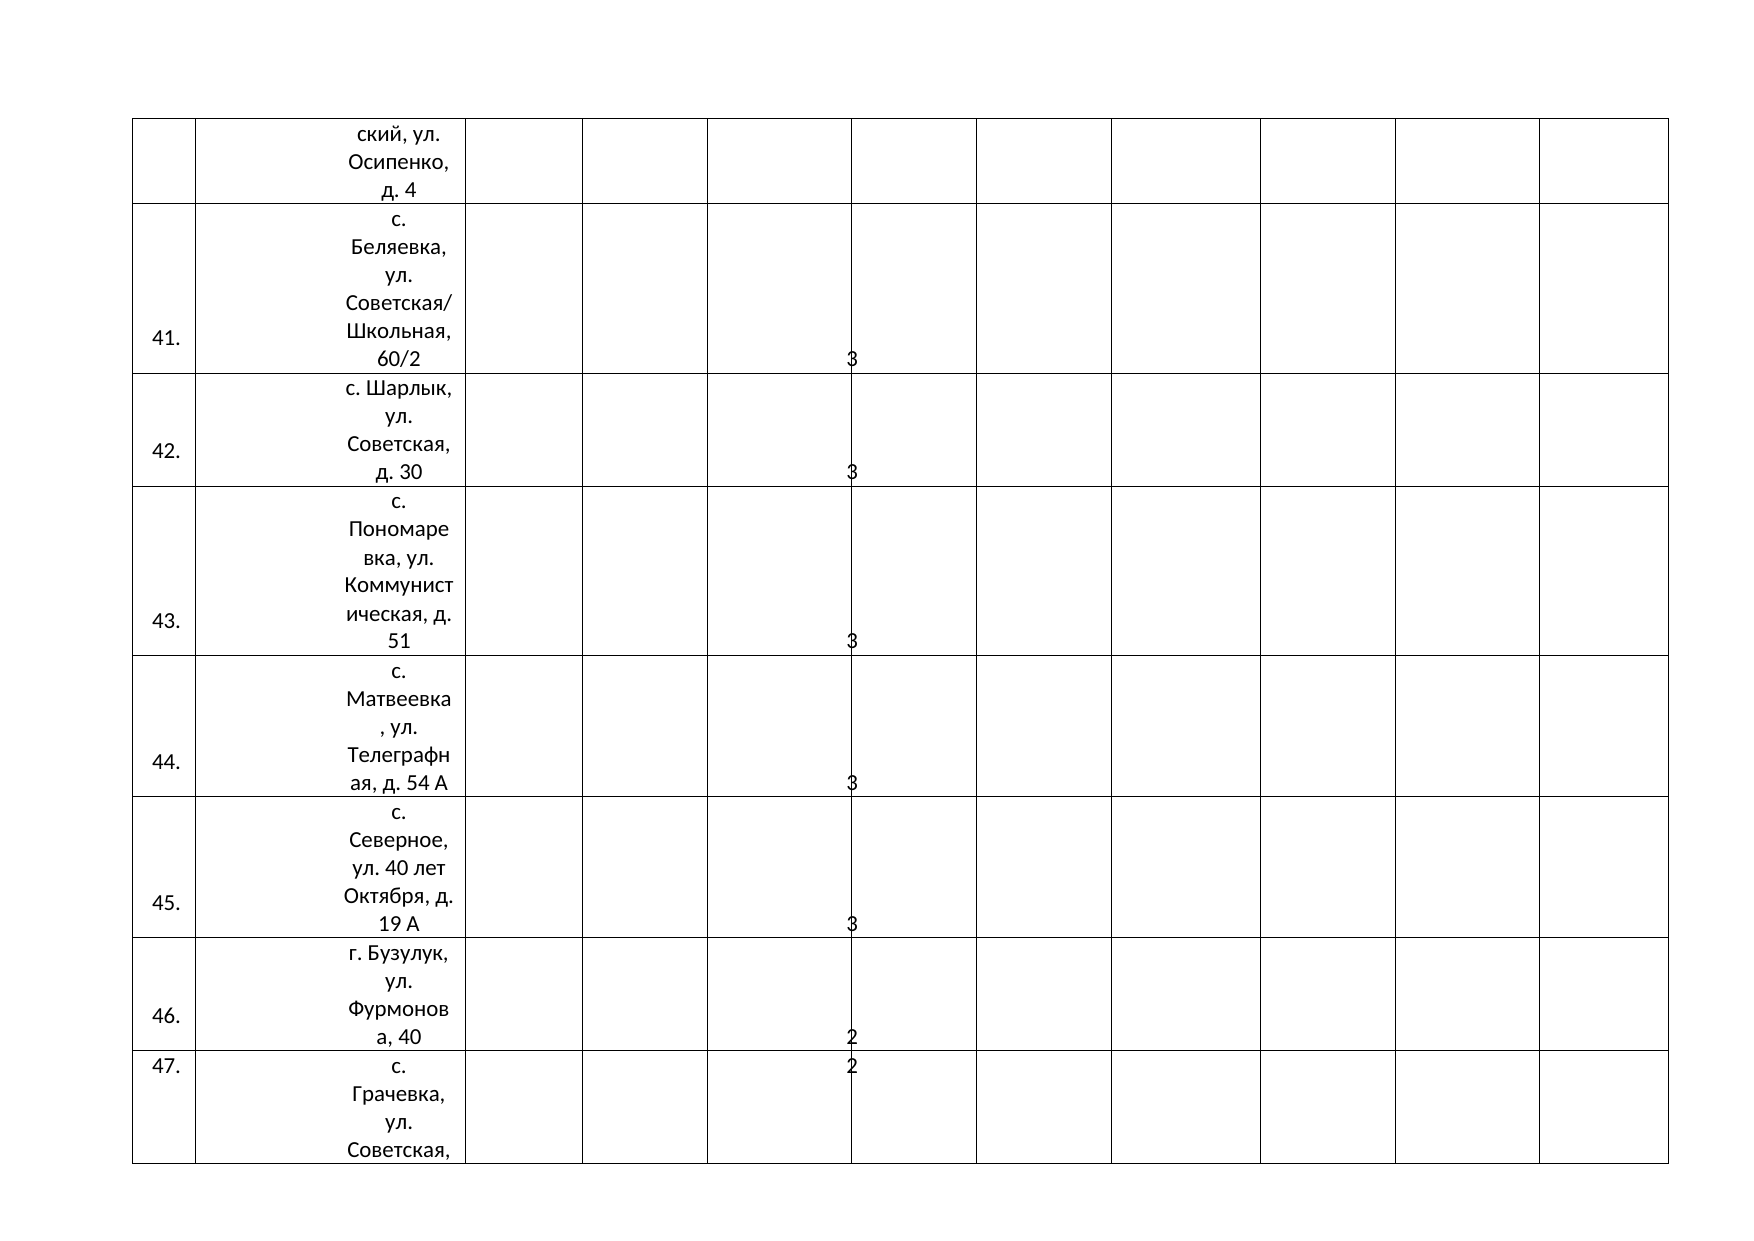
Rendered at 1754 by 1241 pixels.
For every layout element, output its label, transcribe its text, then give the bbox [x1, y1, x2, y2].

table_cell [1112, 487, 1260, 655]
table_cell [583, 797, 707, 937]
table_cell [133, 1051, 195, 1163]
table_cell 1 [977, 204, 1111, 372]
table_cell 3 [708, 374, 851, 486]
table_cell [133, 204, 195, 372]
table_cell [1396, 656, 1539, 796]
table_cell [1540, 374, 1668, 486]
table_cell 2 [708, 1051, 851, 1163]
table_cell [583, 656, 707, 796]
table_cell с. Матвеевка, ул. Телеграфная, д. 54 А [196, 656, 465, 796]
table_cell 1 [977, 938, 1111, 1050]
table_cell 1 [1261, 797, 1395, 937]
table_cell [1396, 204, 1539, 372]
table_cell [583, 938, 707, 1050]
table_cell 3 [708, 487, 851, 655]
table_cell [1112, 797, 1260, 937]
table_cell 1 [466, 938, 582, 1050]
table_cell [852, 1051, 976, 1163]
table_cell [583, 487, 707, 655]
table_cell 1 [466, 656, 582, 796]
table_cell [1540, 487, 1668, 655]
table_cell [1112, 656, 1260, 796]
table_cell 2 [708, 119, 851, 203]
table_cell [852, 656, 976, 796]
table_cell 1 [977, 119, 1111, 203]
table_cell 1 [977, 487, 1111, 655]
table_cell 1 [466, 374, 582, 486]
table_cell [1396, 374, 1539, 486]
table_cell 1 [977, 1051, 1111, 1163]
table_cell [1112, 938, 1260, 1050]
table_cell г. Бузулук, ул. Фурмонова, 40 [196, 938, 465, 1050]
table_cell 1 [1261, 374, 1395, 486]
table_cell 3 [708, 656, 851, 796]
table_cell [583, 119, 707, 203]
table_cell [1540, 797, 1668, 937]
table_cell [1396, 797, 1539, 937]
table_cell [1540, 1051, 1668, 1163]
table_cell [852, 938, 976, 1050]
table_cell [1112, 374, 1260, 486]
table_cell с. Беляевка, ул. Советская/Школьная, 60/2 [196, 204, 465, 372]
table_cell [1540, 656, 1668, 796]
table_cell 1 [1261, 487, 1395, 655]
table_cell 0 [466, 1051, 582, 1163]
table_cell [1112, 204, 1260, 372]
table_cell [1540, 204, 1668, 372]
table_cell [583, 374, 707, 486]
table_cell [196, 119, 465, 203]
table_cell 1 [1261, 1051, 1395, 1163]
table_cell 3 [708, 797, 851, 937]
table_cell [852, 204, 976, 372]
table_cell [852, 374, 976, 486]
table_cell 3 [708, 204, 851, 372]
table_cell [1540, 938, 1668, 1050]
table_cell 2 [708, 938, 851, 1050]
table_cell [852, 119, 976, 203]
table_cell 1 [977, 374, 1111, 486]
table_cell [196, 1051, 465, 1163]
table_cell [133, 656, 195, 796]
table_cell 1 [977, 656, 1111, 796]
table_cell [1396, 938, 1539, 1050]
table_cell 0 [466, 119, 582, 203]
table_cell с. Пономаревка, ул. Коммунистическая, д. 51 [196, 487, 465, 655]
table_cell [852, 797, 976, 937]
table_cell [133, 938, 195, 1050]
table_cell 1 [1261, 938, 1395, 1050]
table_cell [1112, 1051, 1260, 1163]
table_cell 1 [466, 204, 582, 372]
table_cell [1540, 119, 1668, 203]
table_cell 1 [977, 797, 1111, 937]
table_cell с. Северное, ул. 40 лет Октября, д. 19 А [196, 797, 465, 937]
table_cell 1 [1261, 656, 1395, 796]
table_cell [133, 797, 195, 937]
table_cell 1 [466, 487, 582, 655]
table_cell [1112, 119, 1260, 203]
table_cell 1 [466, 797, 582, 937]
table_cell 1 [1261, 204, 1395, 372]
table_cell [583, 204, 707, 372]
table_cell [1396, 119, 1539, 203]
table_cell [133, 374, 195, 486]
table_cell [583, 1051, 707, 1163]
table_cell [133, 119, 195, 203]
table_cell [1396, 1051, 1539, 1163]
table_cell [852, 487, 976, 655]
table_cell [133, 487, 195, 655]
table_cell [1396, 487, 1539, 655]
table_cell с. Шарлык, ул. Советская, д. 30 [196, 374, 465, 486]
table_cell 1 [1261, 119, 1395, 203]
